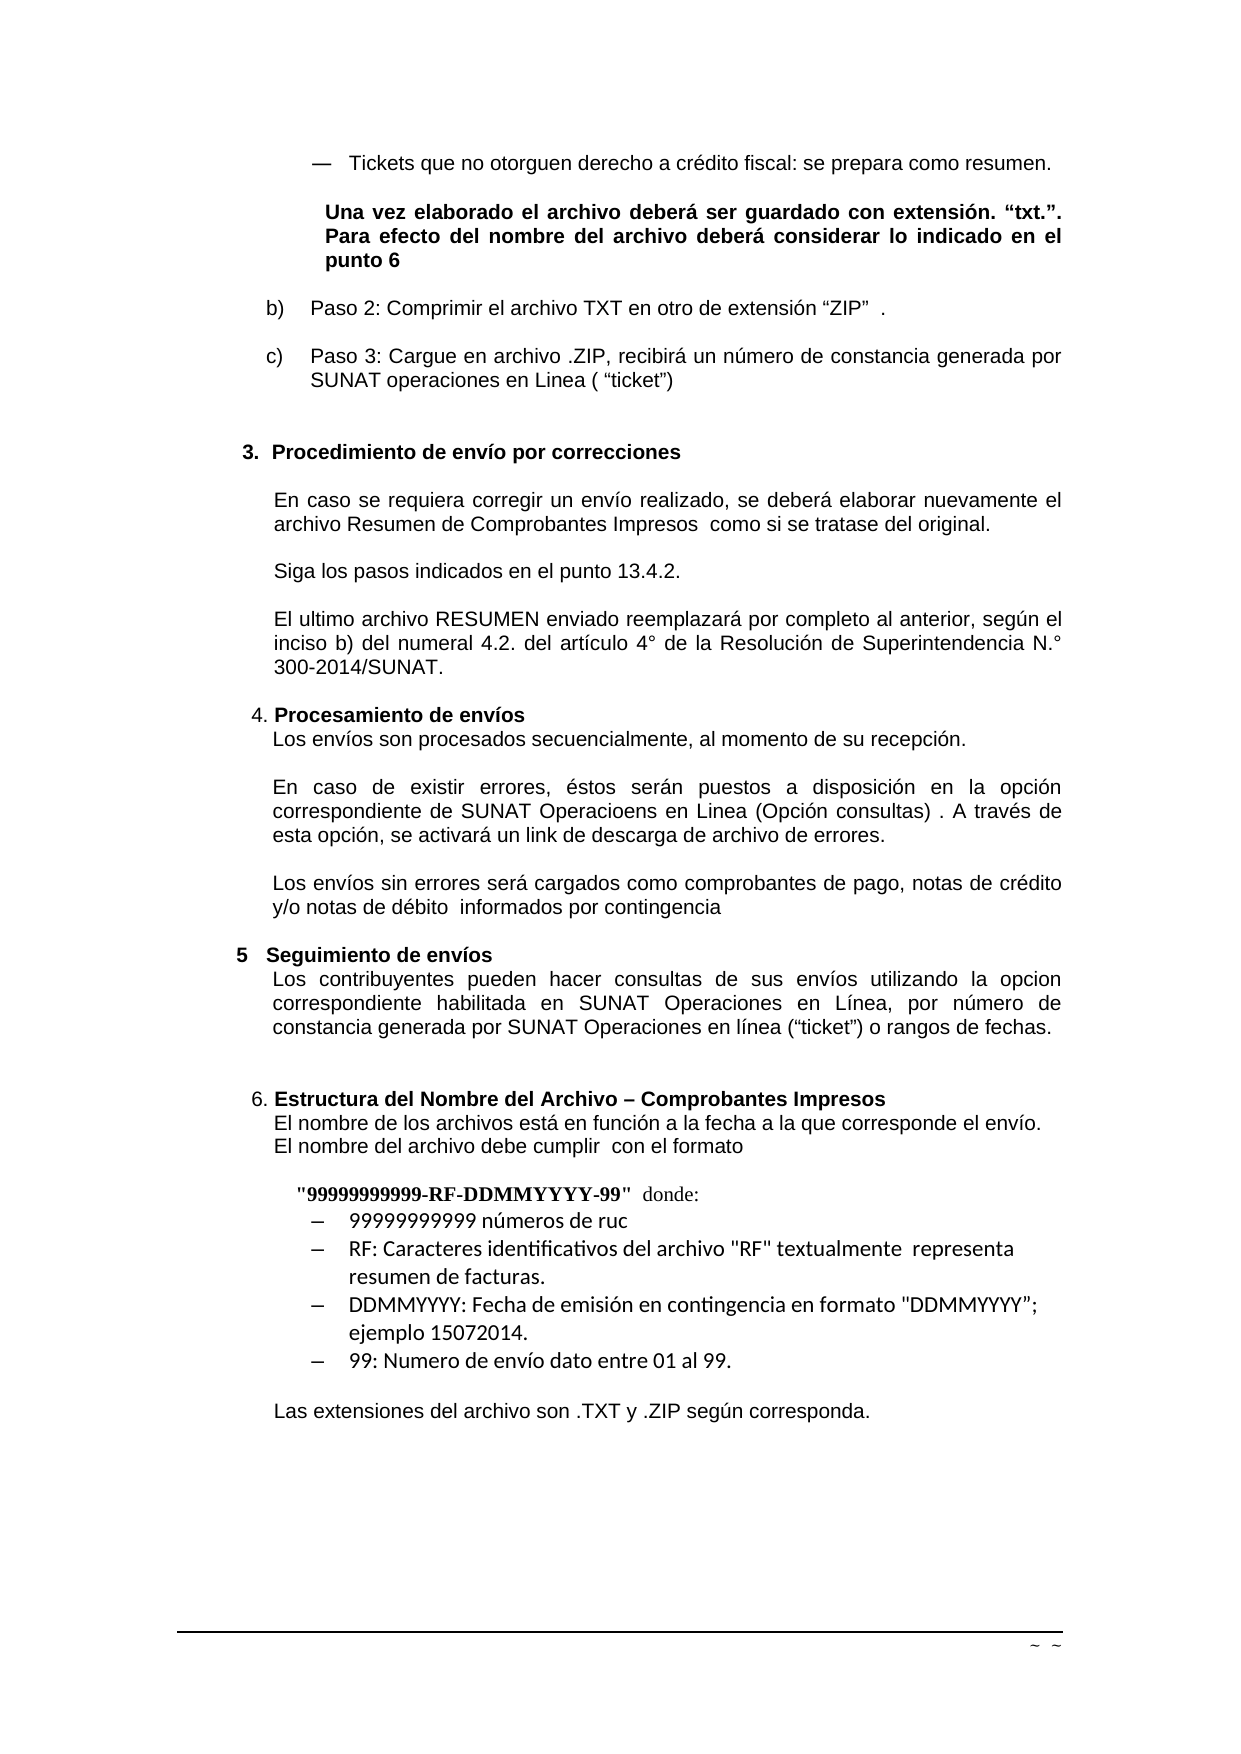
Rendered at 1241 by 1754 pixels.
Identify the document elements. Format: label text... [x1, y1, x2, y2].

list 99: Numero de envío dato entre 01 al 99. [311, 1347, 1063, 1374]
text Los envíos son procesados secuencialmente, al momento de su recepción. [251, 727, 1063, 751]
text El nombre de los archivos está en función a la fecha a la que corresponde el envío. [200, 1110, 1063, 1134]
text Los envíos sin errores será cargados como comprobantes de pago, notas de crédito y/o notas de débito informados por contingencia [272, 871, 1063, 919]
text En caso de existir errores, éstos serán puestos a disposición en la opción correspondiente de SUNAT Operacioens en Linea (Opción consultas) . A través de esta opción, se activará un link de descarga de archivo de errores. [272, 775, 1063, 847]
list RF: Caracteres identificativos del archivo "RF" textualmente representa resumen de facturas. [311, 1234, 1063, 1291]
list Paso 2: Comprimir el archivo TXT en otro de extensión “ZIP” . [266, 296, 1063, 320]
text 5 Seguimiento de envíos [236, 943, 1063, 967]
text Los contribuyentes pueden hacer consultas de sus envíos utilizando la opcion correspondiente habilitada en SUNAT Operaciones en Línea, por número de constancia generada por SUNAT Operaciones en línea (“ticket”) o rangos de fechas. [272, 967, 1063, 1038]
text 3. Procedimiento de envío por correcciones [236, 439, 1063, 463]
list DDMMYYYY: Fecha de emisión en contingencia en formato "DDMMYYYY”; ejemplo 15072014. [311, 1291, 1063, 1347]
text 6. Estructura del Nombre del Archivo – Comprobantes Impresos [251, 1086, 1063, 1110]
text 4. Procesamiento de envíos [251, 703, 1063, 727]
text El nombre del archivo debe cumplir con el formato [200, 1134, 1063, 1158]
text "99999999999-RF-DDMMYYYY-99" donde: [251, 1182, 1063, 1206]
text En caso se requiera corregir un envío realizado, se deberá elaborar nuevamente el archivo Resumen de Comprobantes Impresos como si se tratase del original. [274, 487, 1063, 535]
text Siga los pasos indicados en el punto 13.4.2. [200, 559, 1063, 583]
list Paso 3: Cargue en archivo .ZIP, recibirá un número de constancia generada por SUNAT operaciones en Linea ( “ticket”) [266, 344, 1063, 392]
list 99999999999 números de ruc [311, 1206, 1063, 1234]
list Tickets que no otorguen derecho a crédito fiscal: se prepara como resumen. [311, 148, 1063, 176]
text Las extensiones del archivo son .TXT y .ZIP según corresponda. [274, 1398, 1063, 1422]
text Una vez elaborado el archivo deberá ser guardado con extensión. “txt.”. Para efecto del nombre del archivo deberá considerar lo indicado en el punto 6 [325, 200, 1063, 272]
text El ultimo archivo RESUMEN enviado reemplazará por completo al anterior, según el inciso b) del numeral 4.2. del artículo 4° de la Resolución de Superintendencia N.° 300-2014/SUNAT. [274, 607, 1063, 679]
